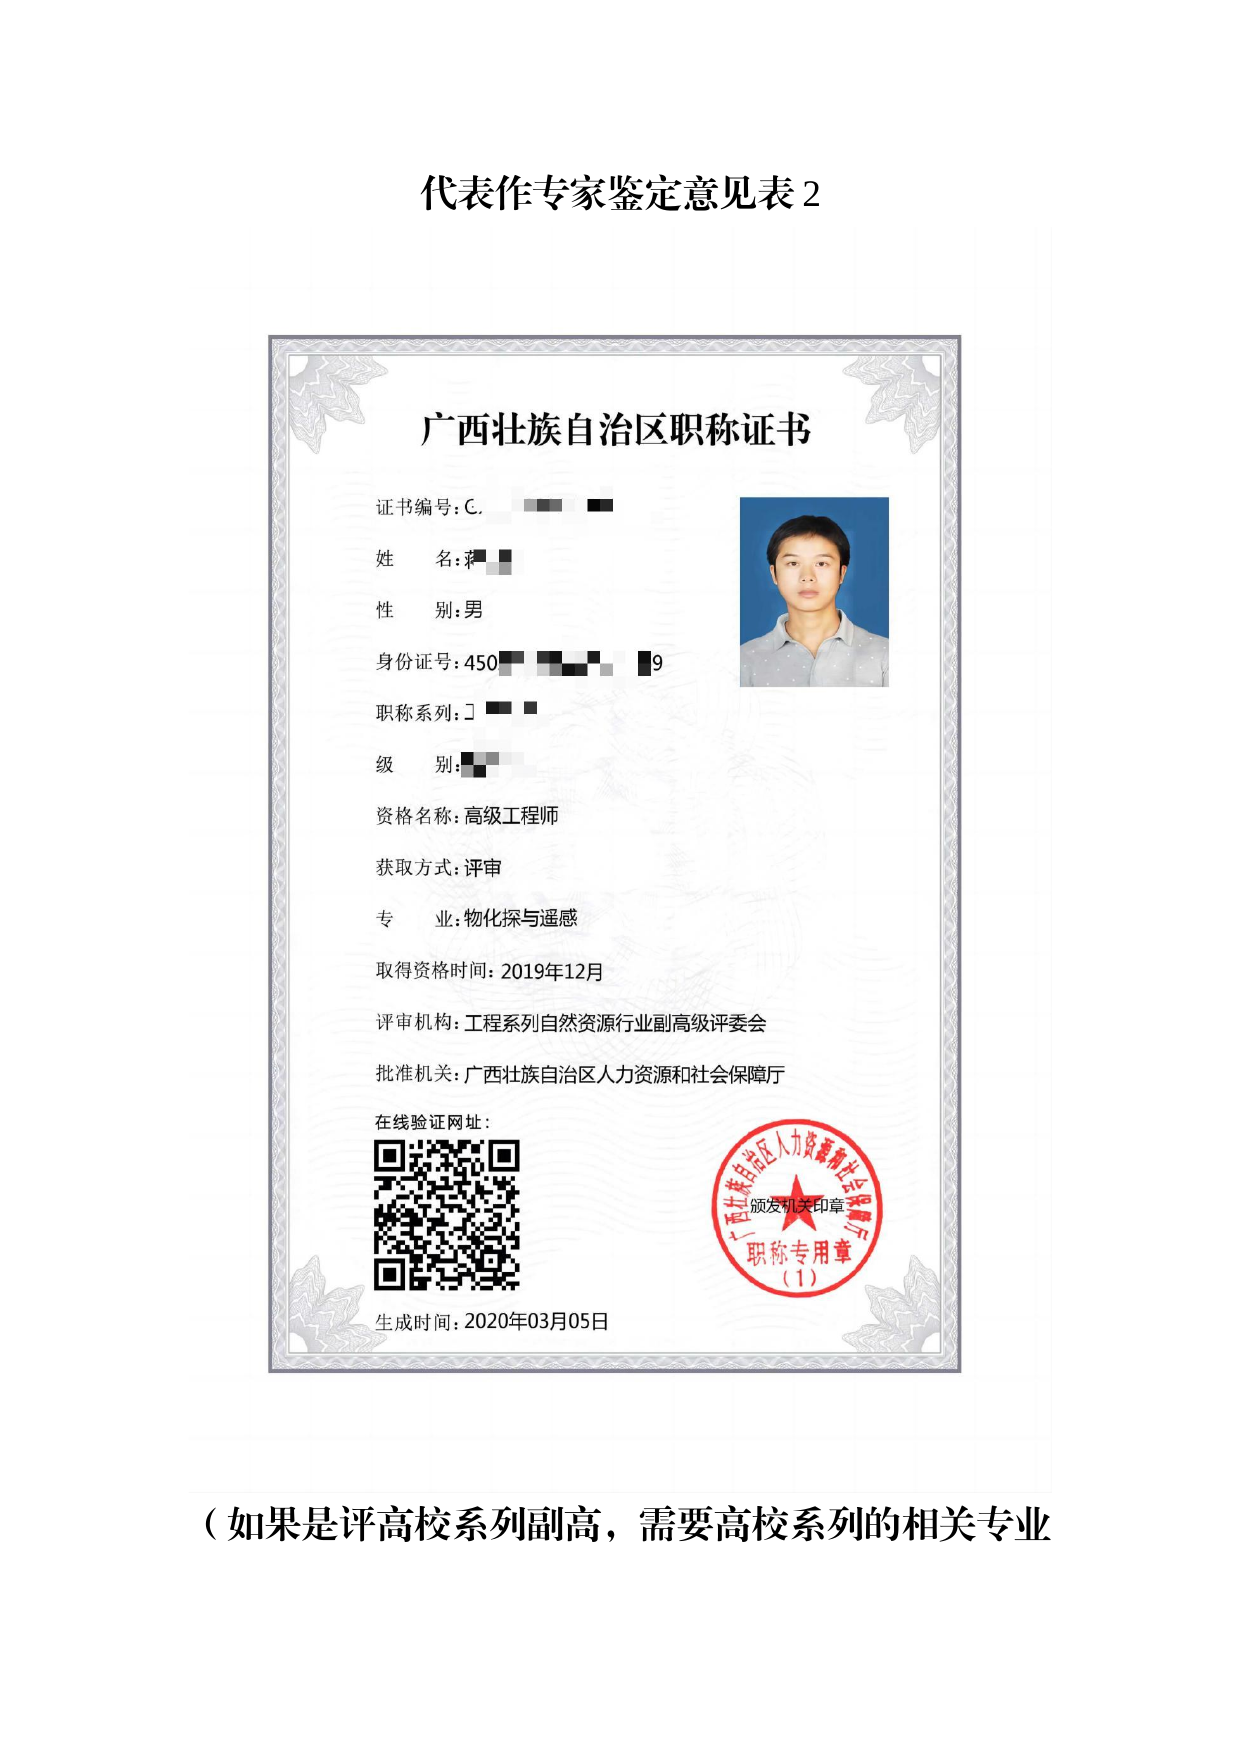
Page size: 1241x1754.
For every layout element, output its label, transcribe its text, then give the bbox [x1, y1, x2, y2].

text 代表作专家鉴定意见表2 [187, 162, 1053, 227]
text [187, 1494, 1053, 1559]
picture [188, 227, 1052, 1493]
